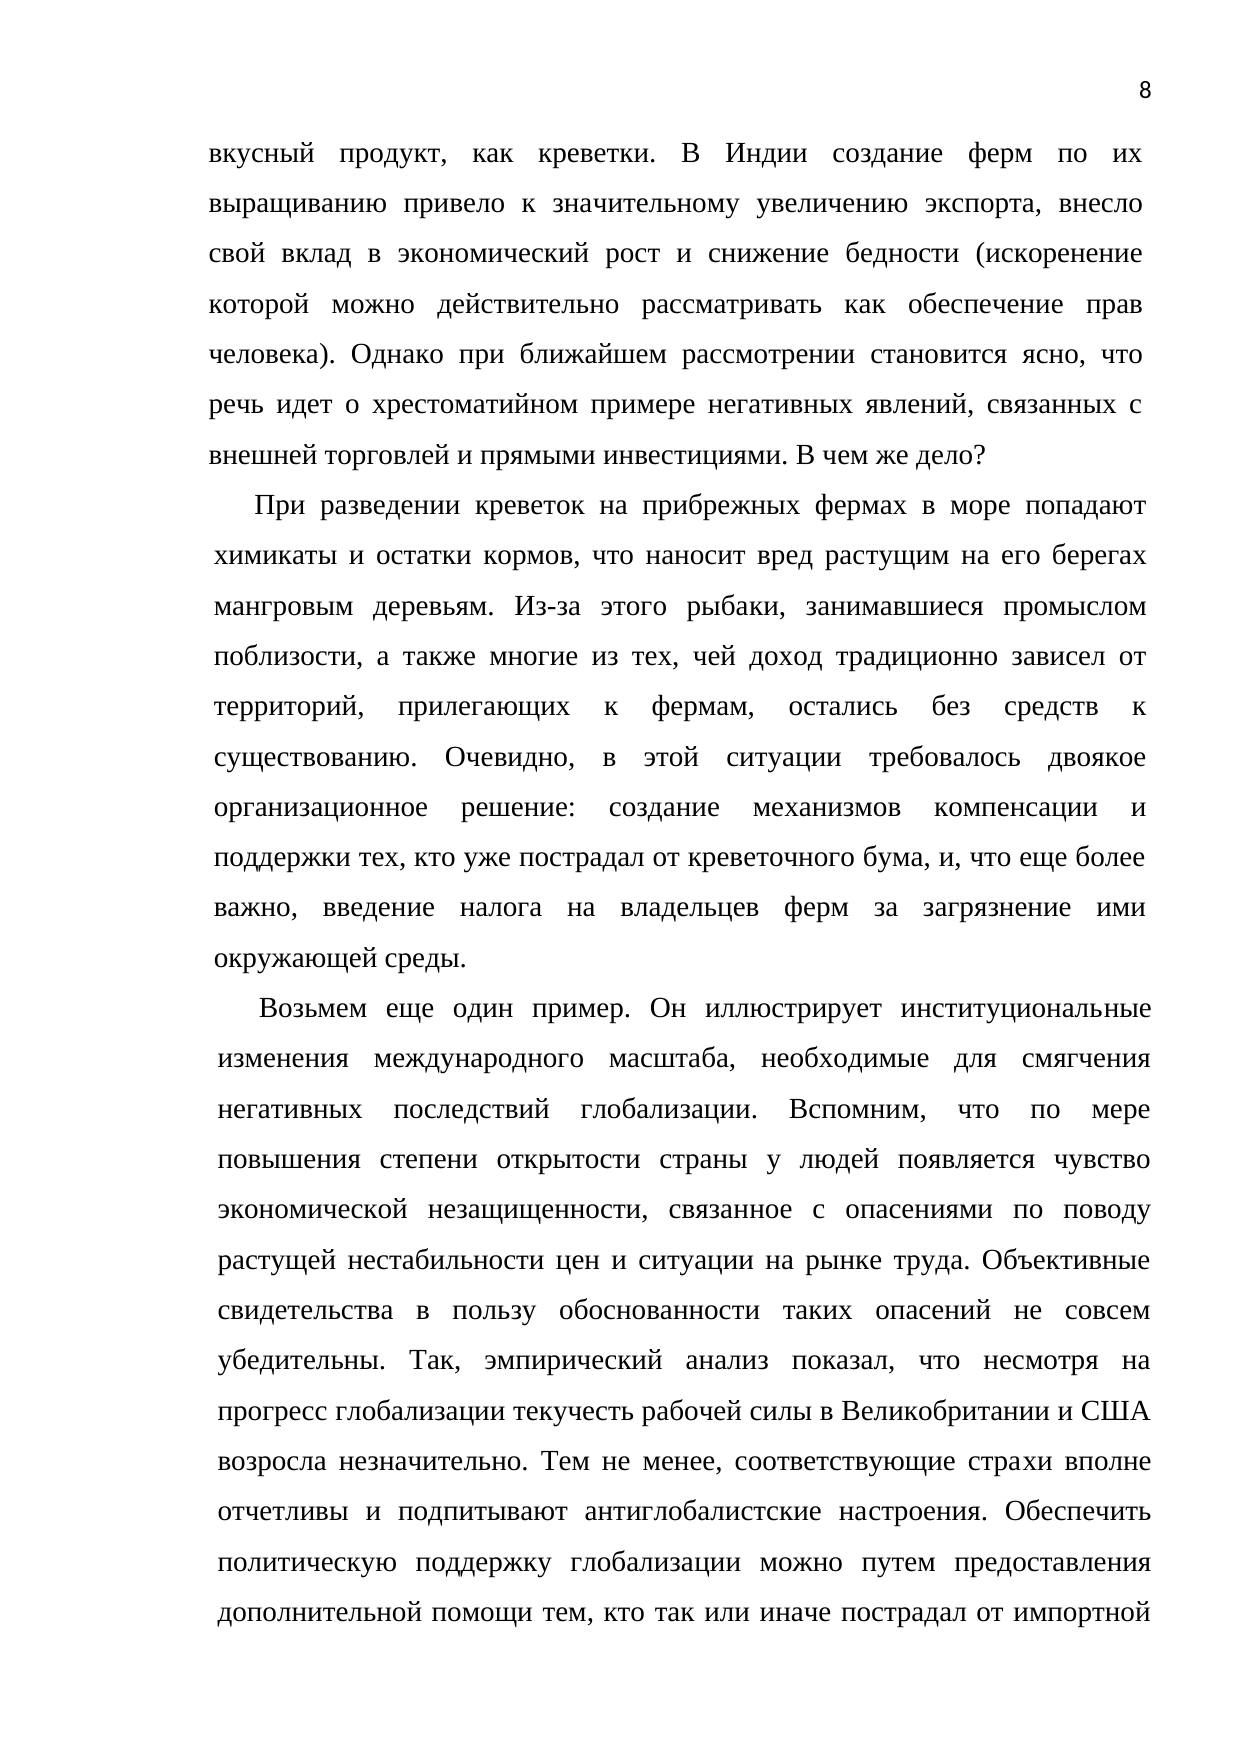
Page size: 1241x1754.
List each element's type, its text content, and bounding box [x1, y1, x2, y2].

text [217, 990, 1152, 1627]
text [208, 135, 1143, 470]
text При разведении креветок на прибрежных фермах в море попадают химикаты и остатки кормов, что наносит вред растущим на его берегах мангровым деревьям. Из-за этого рыбаки, занимавшиеся промыслом поблизости, а также многие из тех, чей доход традиционно зависел от территорий, прилегающих к фермам, остались без средств к существованию. Очевидно, в этой ситуации требовалось двоякое организационное решение: создание механизмов компенсации и поддержки тех, кто уже пострадал от креветочного бума, и, что еще более важно, введение налога на владельцев ферм за загрязнение ими окружающей среды. [213, 487, 1147, 973]
